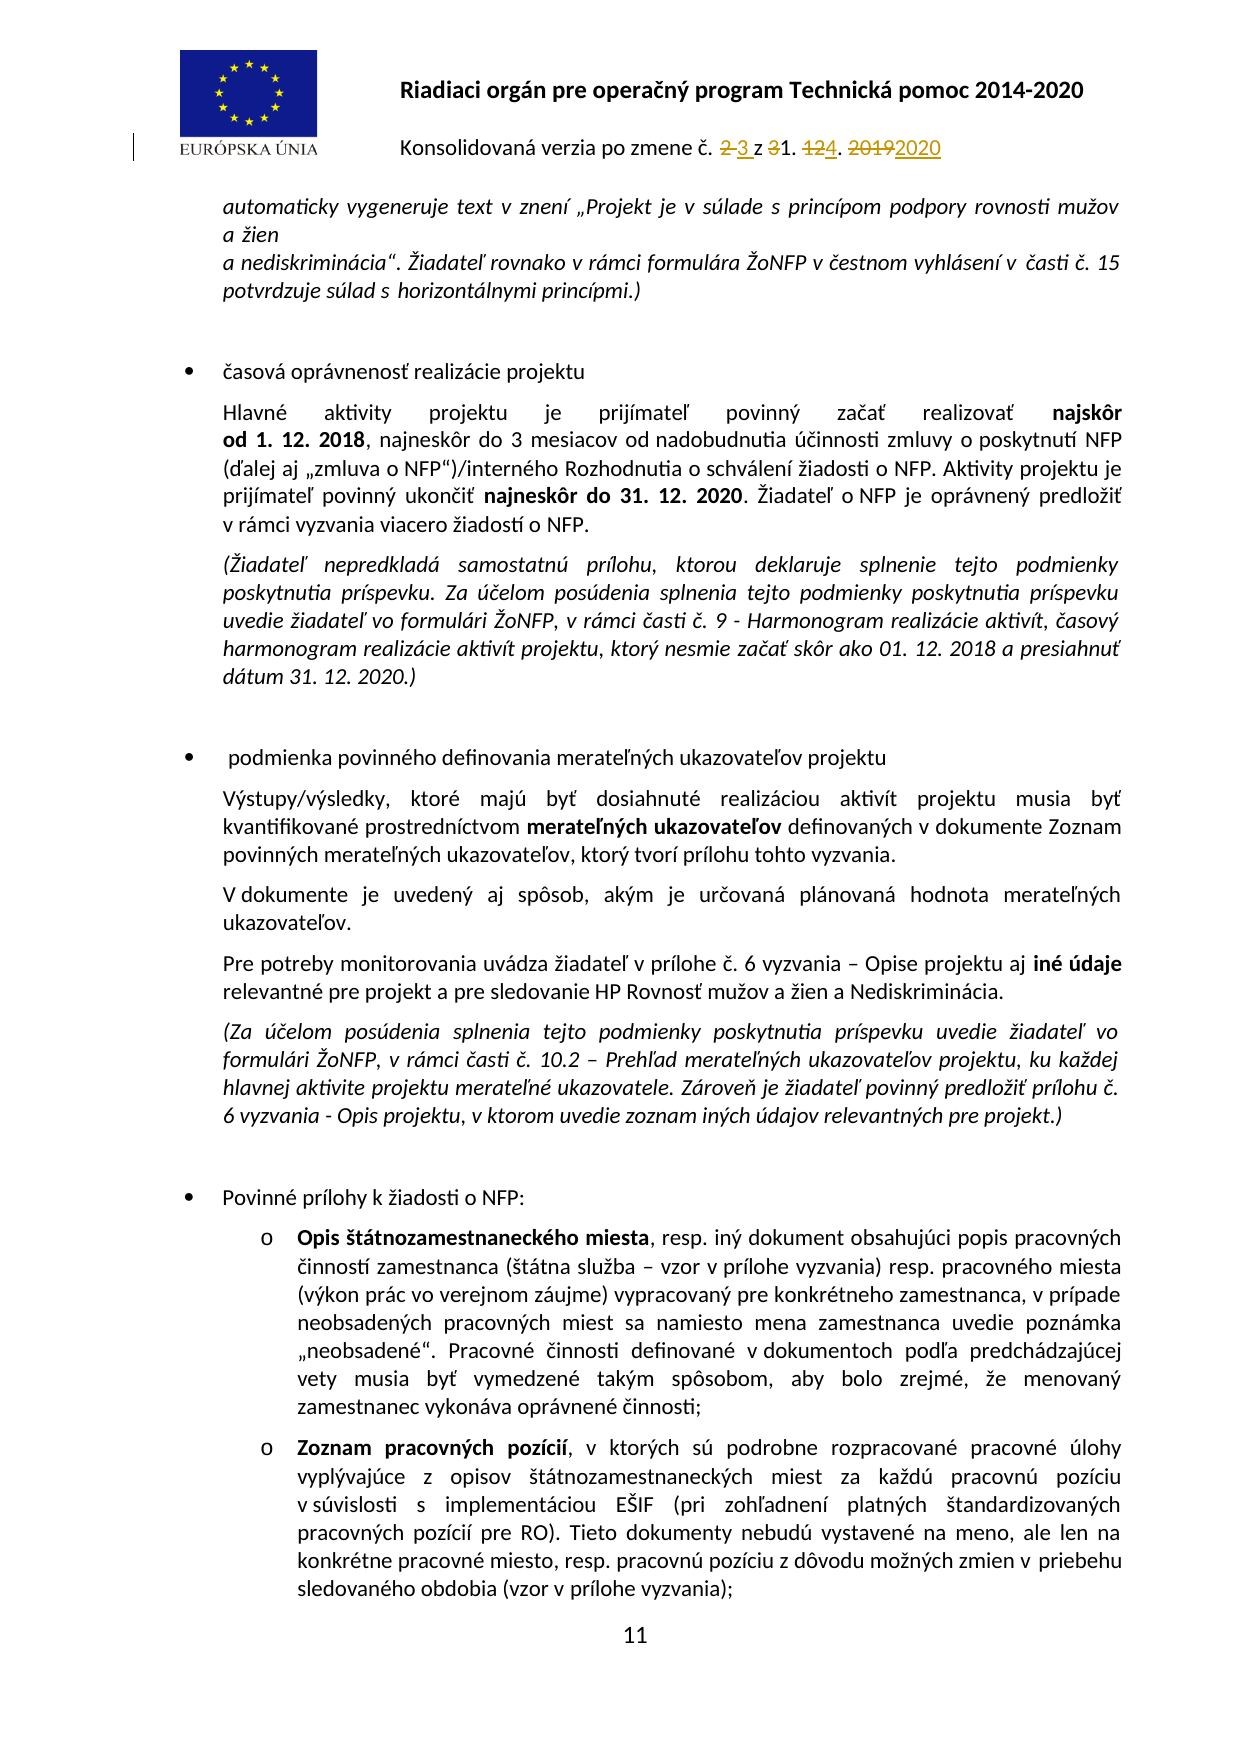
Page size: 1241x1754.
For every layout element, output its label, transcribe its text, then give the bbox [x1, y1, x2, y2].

list Hlavné aktivity projektu je prijímateľ povinný začať realizovať najskôr od 1. 12. 2018, najneskôr do 3 mesiacov od nadobudnutia účinnosti zmluvy o poskytnutí NFP (ďalej aj „zmluva o NFP“)/interného Rozhodnutia o schválení žiadosti o NFP. Aktivity projektu je prijímateľ povinný ukončiť najneskôr do 31. 12. 2020. Žiadateľ o NFP je oprávnený predložiť v rámci vyzvania viacero žiadostí o NFP. [223, 398, 1122, 538]
list Zoznam pracovných pozícií, v ktorých sú podrobne rozpracované pracovné úlohy vyplývajúce z opisov štátnozamestnaneckých miest za každú pracovnú pozíciu v súvislosti s implementáciou EŠIF (pri zohľadnení platných štandardizovaných pracovných pozícií pre RO). Tieto dokumenty nebudú vystavené na meno, ale len na konkrétne pracovné miesto, resp. pracovnú pozíciu z dôvodu možných zmien v priebehu sledovaného obdobia (vzor v prílohe vyzvania); [260, 1433, 1122, 1602]
list Opis štátnozamestnaneckého miesta, resp. iný dokument obsahujúci popis pracovných činností zamestnanca (štátna služba – vzor v prílohe vyzvania) resp. pracovného miesta (výkon prác vo verejnom záujme) vypracovaný pre konkrétneho zamestnanca, v prípade neobsadených pracovných miest sa namiesto mena zamestnanca uvedie poznámka „neobsadené“. Pracovné činnosti definované v dokumentoch podľa predchádzajúcej vety musia byť vymedzené takým spôsobom, aby bolo zrejmé, že menovaný zamestnanec vykonáva oprávnené činnosti; [260, 1223, 1122, 1420]
list (Žiadateľ nepredkladá samostatnú prílohu, ktorou deklaruje splnenie tejto podmienky poskytnutia príspevku. Za účelom posúdenia splnenia tejto podmienky poskytnutia príspevku uvedie žiadateľ vo formulári ŽoNFP, v rámci časti č. 9 - Harmonogram realizácie aktivít, časový harmonogram realizácie aktivít projektu, ktorý nesmie začať skôr ako 01. 12. 2018 a presiahnuť dátum 31. 12. 2020.) [223, 550, 1122, 690]
list podmienka povinného definovania merateľných ukazovateľov projektu [185, 743, 1122, 771]
list Pre potreby monitorovania uvádza žiadateľ v prílohe č. 6 vyzvania – Opise projektu aj iné údaje relevantné pre projekt a pre sledovanie HP Rovnosť mužov a žien a Nediskriminácia. [223, 949, 1122, 1005]
list (Za účelom posúdenia splnenia tejto podmienky poskytnutia príspevku uvedie žiadateľ vo formulári ŽoNFP, v rámci časti č. 10.2 – Prehľad merateľných ukazovateľov projektu, ku každej hlavnej aktivite projektu merateľné ukazovatele. Zároveň je žiadateľ povinný predložiť prílohu č. 6 vyzvania - Opis projektu, v ktorom uvedie zoznam iných údajov relevantných pre projekt.) [223, 1017, 1122, 1129]
list Výstupy/výsledky, ktoré majú byť dosiahnuté realizáciou aktivít projektu musia byť kvantifikované prostredníctvom merateľných ukazovateľov definovaných v dokumente Zoznam povinných merateľných ukazovateľov, ktorý tvorí prílohu tohto vyzvania. [223, 784, 1122, 868]
list Povinné prílohy k žiadosti o NFP: [185, 1183, 1122, 1211]
list V dokumente je uvedený aj spôsob, akým je určovaná plánovaná hodnota merateľných ukazovateľov. [223, 880, 1122, 936]
list časová oprávnenosť realizácie projektu [185, 357, 1122, 385]
picture [179, 50, 318, 155]
